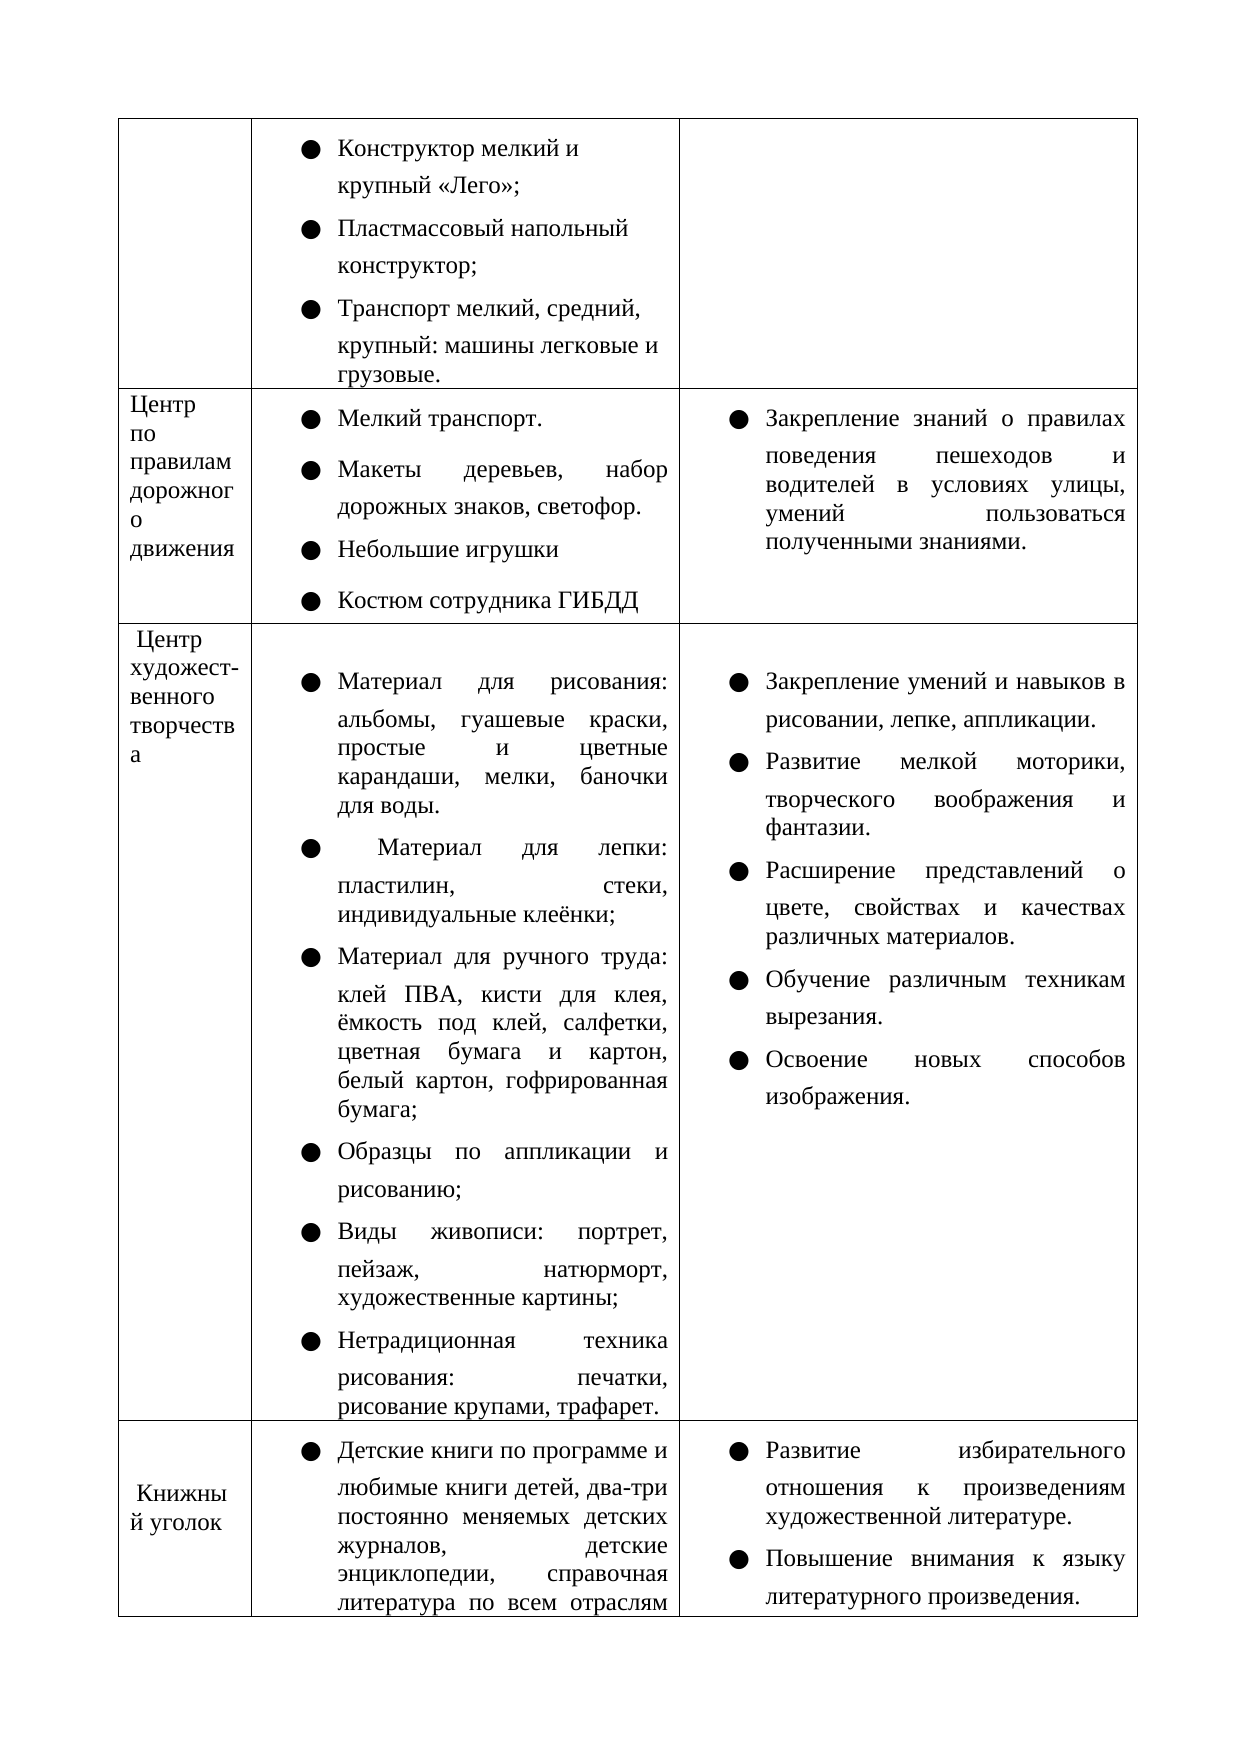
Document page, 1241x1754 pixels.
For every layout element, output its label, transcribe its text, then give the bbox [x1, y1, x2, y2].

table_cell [680, 119, 1137, 388]
table_cell Закрепление умений и навыков в рисовании, лепке, аппликации. Развитие мелкой моторики, творческого воображения и фантазии. Расширение представлений о цвете, свойствах и качествах различных материалов. Обучение различным техникам вырезания. Освоение новых способов изображения. [680, 624, 1137, 1420]
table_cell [119, 119, 251, 388]
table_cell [252, 119, 679, 388]
table_cell Центр художест-венного творчества [119, 624, 251, 1420]
table_cell Мелкий транспорт. Макеты деревьев, набор дорожных знаков, светофор. Небольшие игрушки Костюм сотрудника ГИБДД [252, 389, 679, 623]
table_cell Книжный уголок [119, 1421, 251, 1616]
table_cell Центр по правилам дорожного движения [119, 389, 251, 623]
table_cell Материал для рисования: альбомы, гуашевые краски, простые и цветные карандаши, мелки, баночки для воды. Материал для лепки: пластилин, стеки, индивидуальные клеёнки; Материал для ручного труда: клей ПВА, кисти для клея, ёмкость под клей, салфетки, цветная бумага и картон, белый картон, гофрированная бумага; Образцы по аппликации и рисованию; Виды живописи: портрет, пейзаж, натюрморт, художественные картины; Нетрадиционная техника рисования: печатки, рисование крупами, трафарет. [252, 624, 679, 1420]
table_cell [252, 1421, 679, 1616]
table_cell Закрепление знаний о правилах поведения пешеходов и водителей в условиях улицы, умений пользоваться полученными знаниями. [680, 389, 1137, 623]
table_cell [680, 1421, 1137, 1616]
